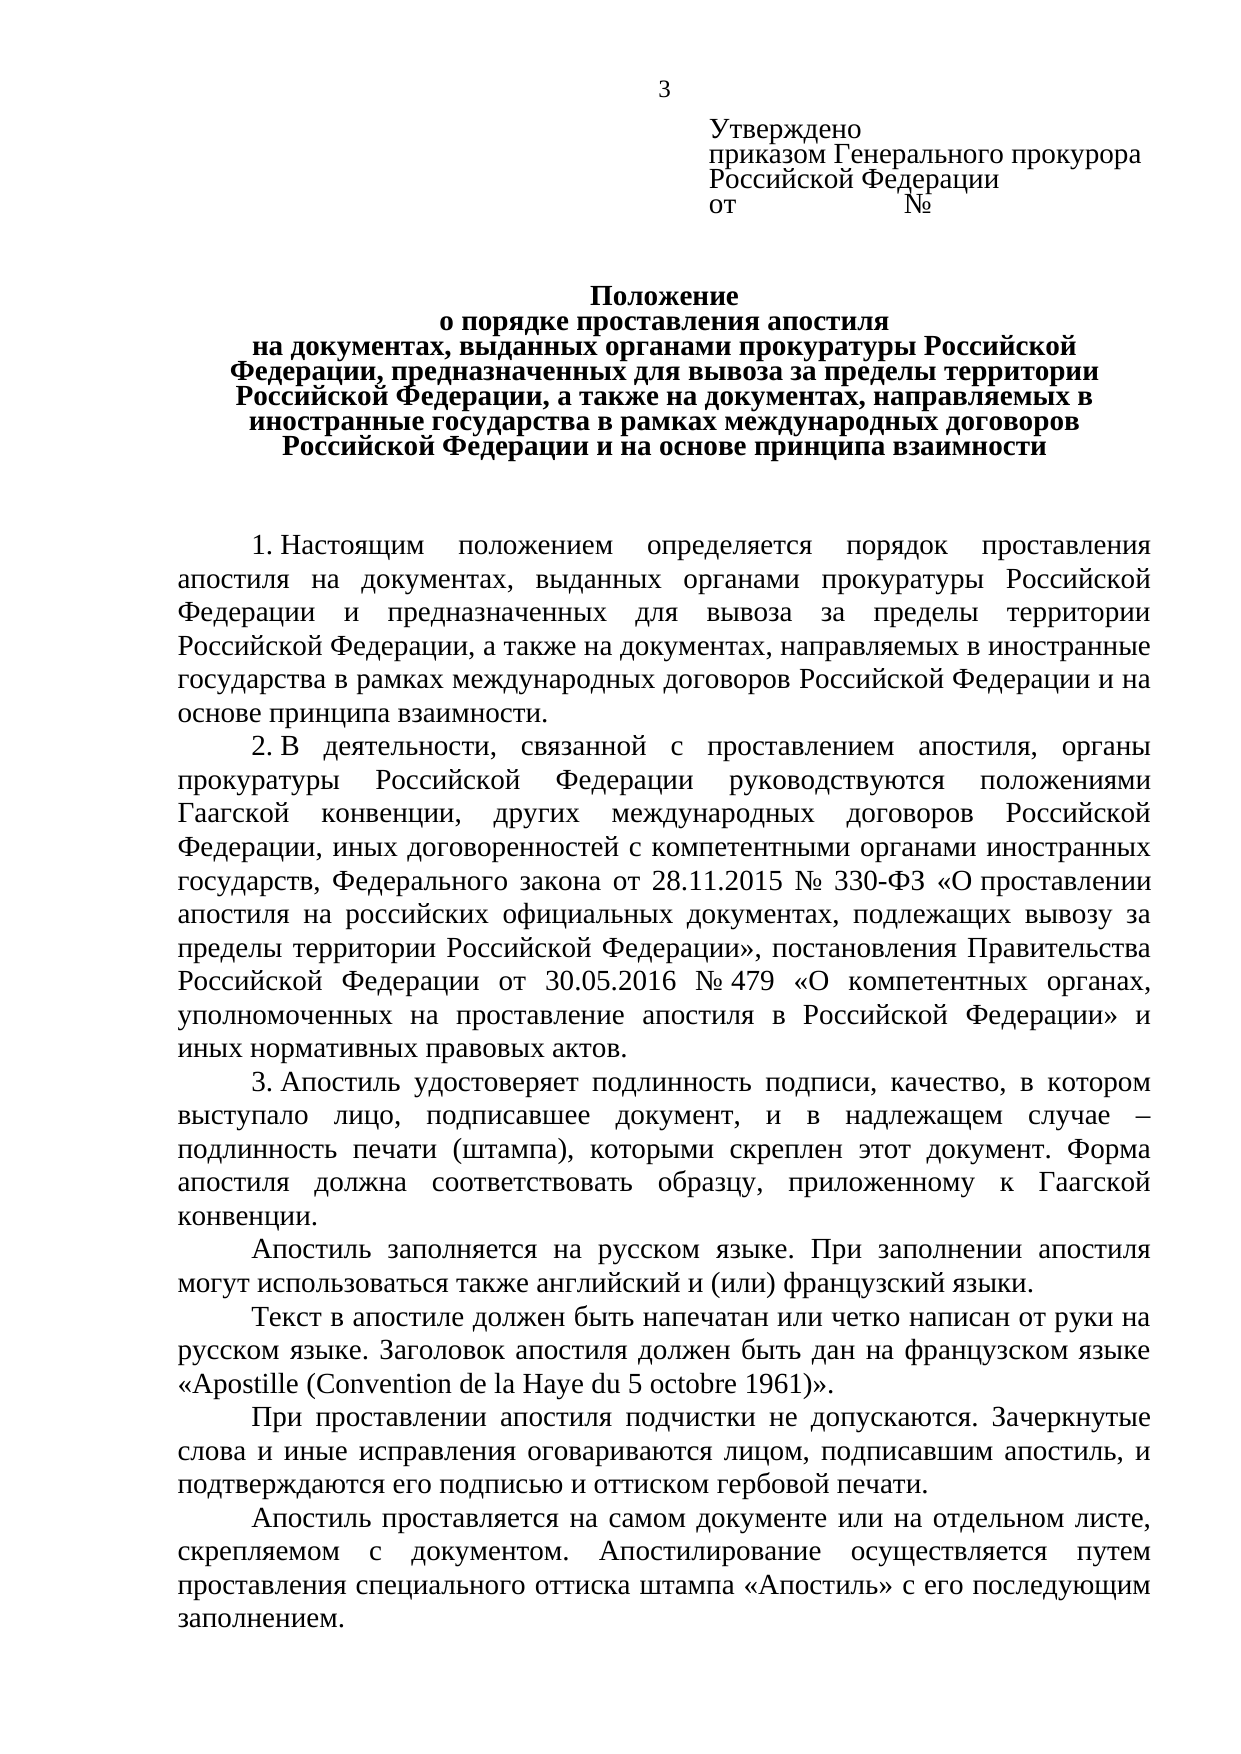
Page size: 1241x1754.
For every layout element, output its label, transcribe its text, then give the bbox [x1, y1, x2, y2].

text 2. В деятельности, связанной с проставлением апостиля, органы прокуратуры Российской Федерации руководствуются положениями Гаагской конвенции, других международных договоров Российской Федерации, иных договоренностей с компетентными органами иностранных государств, Федерального закона от 28.11.2015 № 330-ФЗ «О проставлении апостиля на российских официальных документах, подлежащих вывозу за пределы территории Российской Федерации», постановления Правительства Российской Федерации от 30.05.2016 № 479 «О компетентных органах, уполномоченных на проставление апостиля в Российской Федерации» и иных нормативных правовых актов. [177, 728, 1152, 1064]
text 3. Апостиль удостоверяет подлинность подписи, качество, в котором выступало лицо, подписавшее документ, и в надлежащем случае – подлинность печати (штампа), которыми скреплен этот документ. Форма апостиля должна соответствовать образцу, приложенному к Гаагской конвенции. [177, 1064, 1152, 1232]
text Российской Федерации, а также на документах, направляемых в иностранные государства в рамках международных договоров Российской Федерации и на основе принципа взаимности [177, 385, 1152, 460]
text Апостиль проставляется на самом документе или на отдельном листе, скрепляемом с документом. Апостилирование осуществляется путем проставления специального оттиска штампа «Апостиль» с его последующим заполнением. [177, 1500, 1152, 1634]
text на документах, выданных органами прокуратуры Российской Федерации, предназначенных для вывоза за пределы территории [177, 335, 1152, 385]
text от № [709, 193, 1152, 218]
text приказом Генерального прокурора [709, 143, 1152, 168]
text о порядке проставления апостиля [177, 310, 1152, 335]
text Текст в апостиле должен быть напечатан или четко написан от руки на русском языке. Заголовок апостиля должен быть дан на французском языке «Apostille (Convention de la Haye du 5 octobre 1961)». [177, 1299, 1152, 1399]
text Российской Федерации [709, 168, 1152, 193]
text 1. Настоящим положением определяется порядок проставления апостиля на документах, выданных органами прокуратуры Российской Федерации и предназначенных для вывоза за пределы территории Российской Федерации, а также на документах, направляемых в иностранные государства в рамках международных договоров Российской Федерации и на основе принципа взаимности. [177, 527, 1152, 728]
text Утверждено [709, 118, 1152, 143]
text При проставлении апостиля подчистки не допускаются. Зачеркнутые слова и иные исправления оговариваются лицом, подписавшим апостиль, и подтверждаются его подписью и оттиском гербовой печати. [177, 1399, 1152, 1500]
text Апостиль заполняется на русском языке. При заполнении апостиля могут использоваться также английский и (или) французский языки. [177, 1232, 1152, 1299]
text Положение [177, 285, 1152, 310]
